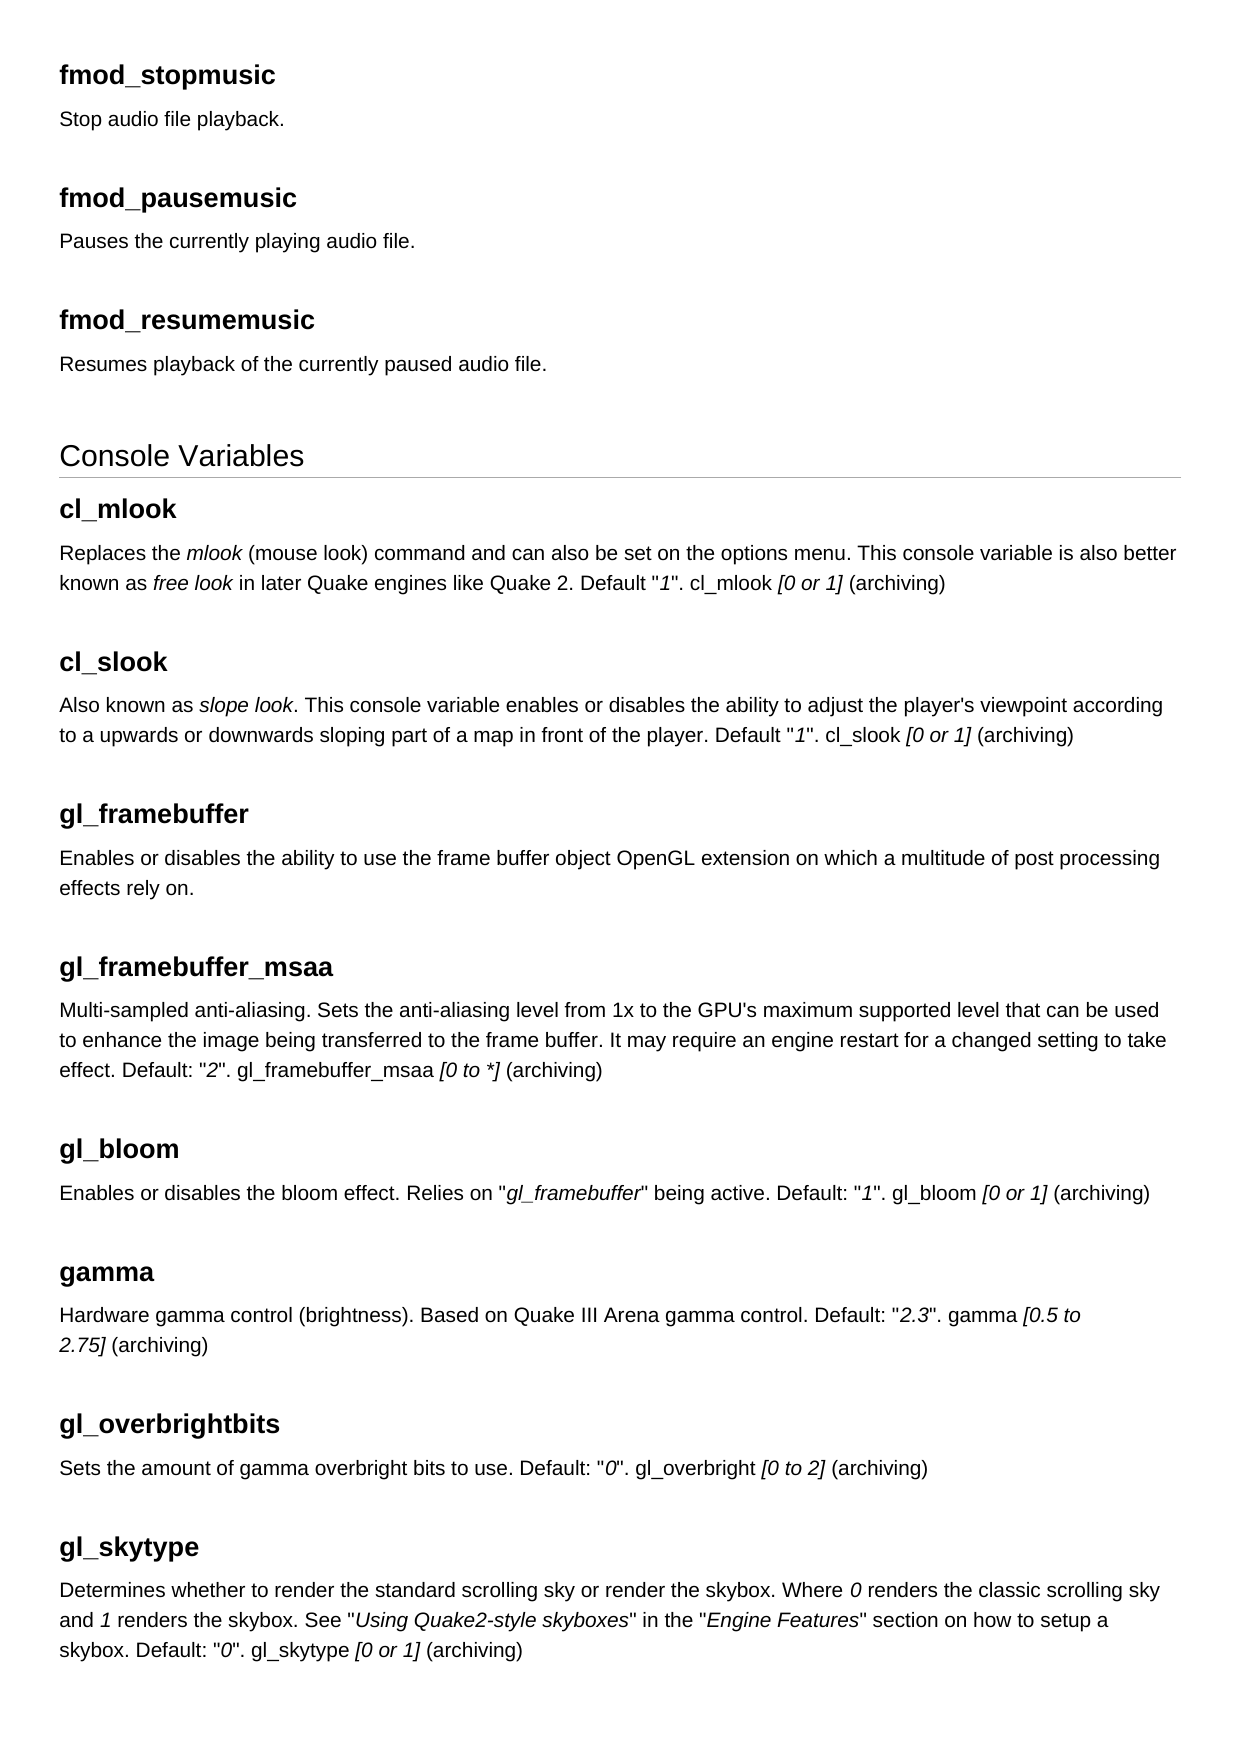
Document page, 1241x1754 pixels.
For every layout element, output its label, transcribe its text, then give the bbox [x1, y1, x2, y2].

text gl_overbrightbits [59, 1408, 1181, 1439]
text fmod_stopmusic [59, 59, 1181, 90]
text Multi-sampled anti-aliasing. Sets the anti-aliasing level from 1x to the GPU's maximum supported level that can be used to enhance the image being transferred to the frame buffer. It may require an engine restart for a changed setting to take effect. Default: "2". gl_framebuffer_msaa [0 to *] (archiving) [59, 992, 1181, 1082]
text fmod_resumemusic [59, 304, 1181, 335]
text Resumes playback of the currently paused audio file. [59, 345, 1181, 375]
text Enables or disables the ability to use the frame buffer object OpenGL extension on which a multitude of post processing effects rely on. [59, 839, 1181, 899]
text gl_framebuffer_msaa [59, 951, 1181, 982]
text cl_slook [59, 646, 1181, 677]
text Determines whether to render the standard scrolling sky or render the skybox. Where 0 renders the classic scrolling sky and 1 renders the skybox. See "Using Quake2-style skyboxes" in the "Engine Features" section on how to setup a skybox. Default: "0". gl_skytype [0 or 1] (archiving) [59, 1572, 1181, 1662]
text cl_mlook [59, 493, 1181, 524]
text gl_skytype [59, 1531, 1181, 1562]
text Console Variables [59, 438, 1181, 477]
text Stop audio file playback. [59, 100, 1181, 130]
text gamma [59, 1256, 1181, 1287]
text Also known as slope look. This console variable enables or disables the ability to adjust the player's viewpoint according to a upwards or downwards sloping part of a map in front of the player. Default "1". cl_slook [0 or 1] (archiving) [59, 687, 1181, 747]
text gl_framebuffer [59, 798, 1181, 829]
text Enables or disables the bloom effect. Relies on "gl_framebuffer" being active. Default: "1". gl_bloom [0 or 1] (archiving) [59, 1174, 1181, 1204]
text gl_bloom [59, 1133, 1181, 1164]
text Pauses the currently playing audio file. [59, 223, 1181, 253]
text Hardware gamma control (brightness). Based on Quake III Arena gamma control. Default: "2.3". gamma [0.5 to 2.75] (archiving) [59, 1297, 1181, 1357]
text Replaces the mlook (mouse look) command and can also be set on the options menu. This console variable is also better known as free look in later Quake engines like Quake 2. Default "1". cl_mlook [0 or 1] (archiving) [59, 534, 1181, 594]
text fmod_pausemusic [59, 182, 1181, 213]
text Sets the amount of gamma overbright bits to use. Default: "0". gl_overbright [0 to 2] (archiving) [59, 1449, 1181, 1479]
